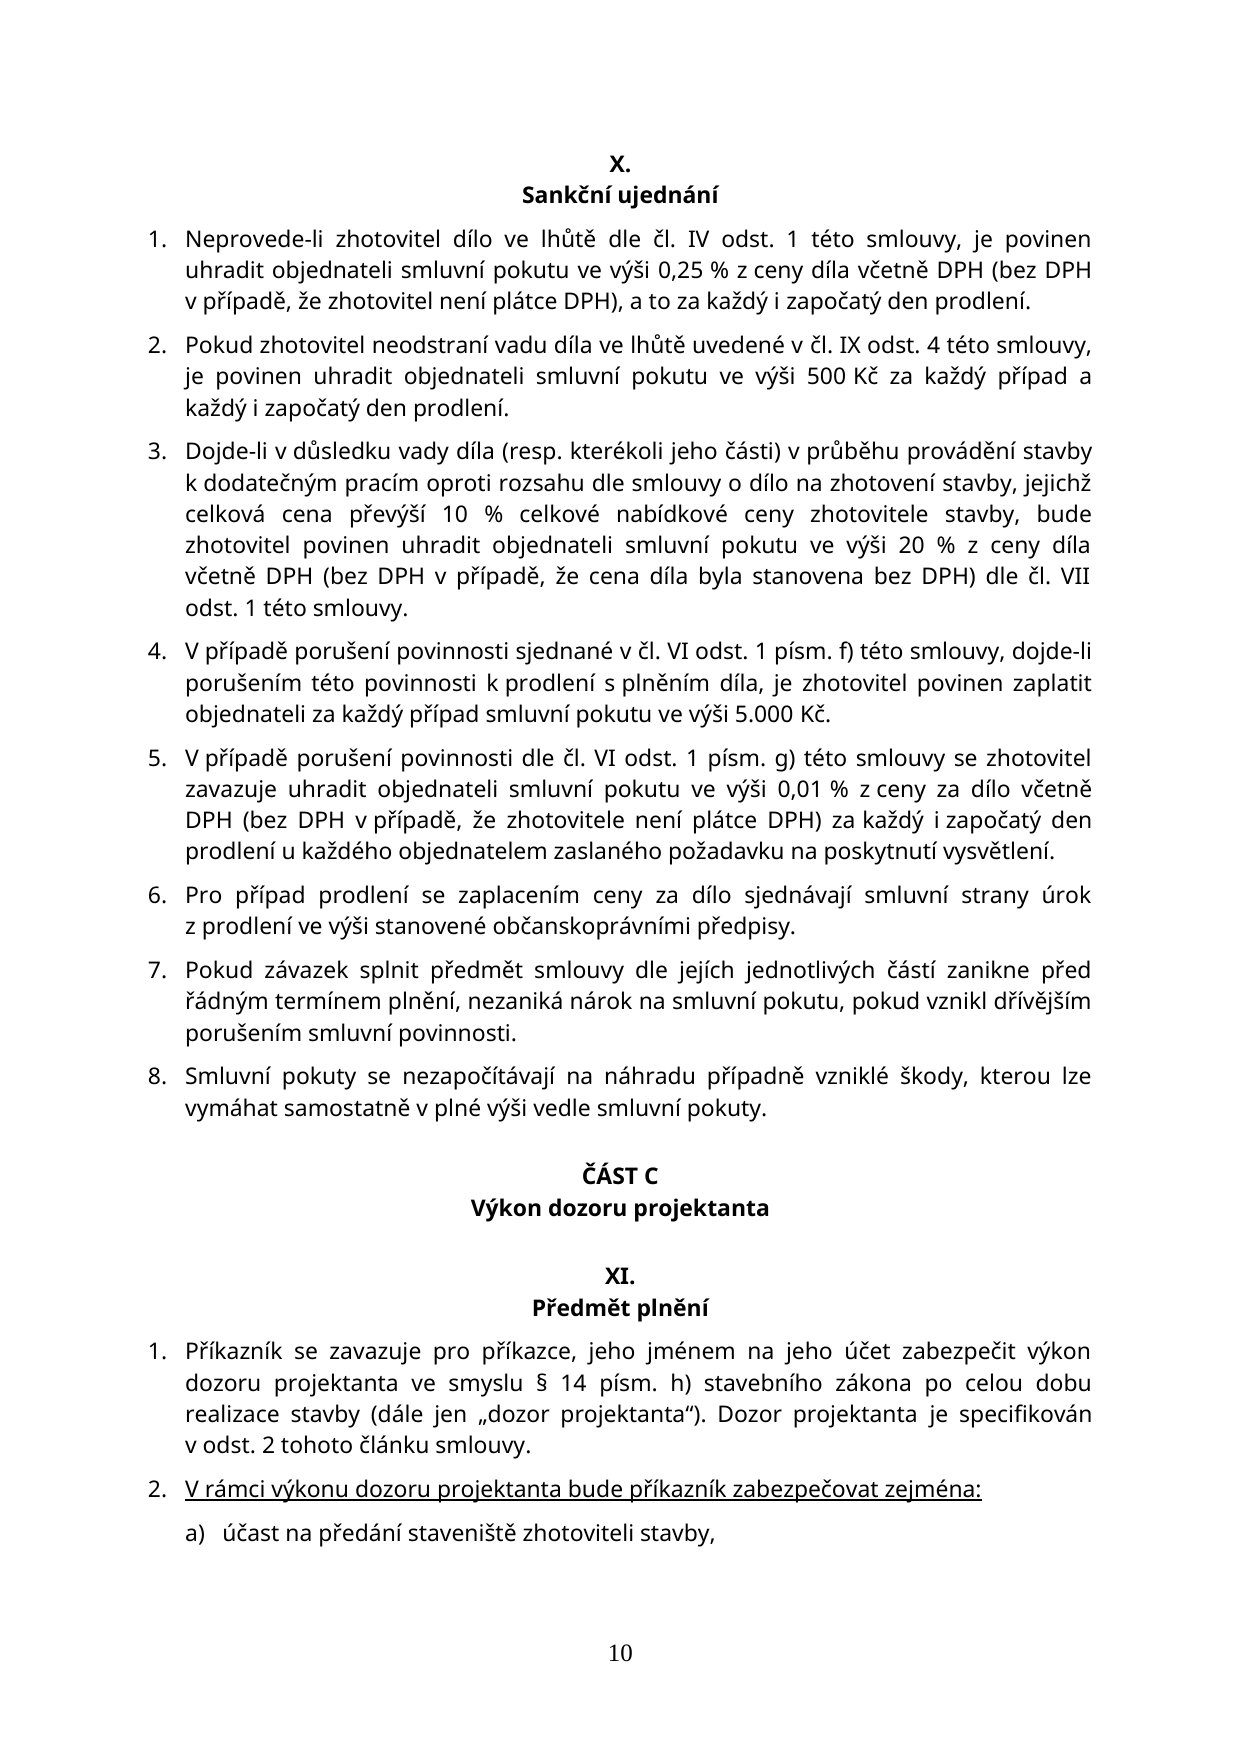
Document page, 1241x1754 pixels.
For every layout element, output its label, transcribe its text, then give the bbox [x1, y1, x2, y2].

list Pokud závazek splnit předmět smlouvy dle jejích jednotlivých částí zanikne před řádným termínem plnění, nezaniká nárok na smluvní pokutu, pokud vznikl dřívějším porušením smluvní povinnosti. [148, 954, 1092, 1048]
list Příkazník se zavazuje pro příkazce, jeho jménem na jeho účet zabezpečit výkon dozoru projektanta ve smyslu § 14 písm. h) stavebního zákona po celou dobu realizace stavby (dále jen „dozor projektanta“). Dozor projektanta je specifikován v odst. 2 tohoto článku smlouvy. [148, 1335, 1092, 1460]
list V případě porušení povinnosti sjednané v čl. VI odst. 1 písm. f) této smlouvy, dojde-li porušením této povinnosti k prodlení s plněním díla, je zhotovitel povinen zaplatit objednateli za každý případ smluvní pokutu ve výši 5.000 Kč. [148, 635, 1092, 729]
list Pro případ prodlení se zaplacením ceny za dílo sjednávají smluvní strany úrok z prodlení ve výši stanovené občanskoprávními předpisy. [148, 879, 1092, 941]
list Smluvní pokuty se nezapočítávají na náhradu případně vzniklé škody, kterou lze vymáhat samostatně v plné výši vedle smluvní pokuty. [148, 1060, 1092, 1123]
text ČÁST C Výkon dozoru projektanta [148, 1160, 1092, 1223]
text X. Sankční ujednání [148, 148, 1092, 210]
list Neprovede-li zhotovitel dílo ve lhůtě dle čl. IV odst. 1 této smlouvy, je povinen uhradit objednateli smluvní pokutu ve výši 0,25 % z ceny díla včetně DPH (bez DPH v případě, že zhotovitel není plátce DPH), a to za každý i započatý den prodlení. [148, 223, 1092, 316]
list V rámci výkonu dozoru projektanta bude příkazník zabezpečovat zejména: [148, 1473, 1092, 1504]
list účast na předání staveniště zhotoviteli stavby, [185, 1516, 1092, 1548]
text XI. Předmět plnění [148, 1260, 1092, 1323]
list V případě porušení povinnosti dle čl. VI odst. 1 písm. g) této smlouvy se zhotovitel zavazuje uhradit objednateli smluvní pokutu ve výši 0,01 % z ceny za dílo včetně DPH (bez DPH v případě, že zhotovitele není plátce DPH) za každý i započatý den prodlení u každého objednatelem zaslaného požadavku na poskytnutí vysvětlení. [148, 741, 1092, 866]
list Pokud zhotovitel neodstraní vadu díla ve lhůtě uvedené v čl. IX odst. 4 této smlouvy, je povinen uhradit objednateli smluvní pokutu ve výši 500 Kč za každý případ a každý i započatý den prodlení. [148, 329, 1092, 423]
list Dojde-li v důsledku vady díla (resp. kterékoli jeho části) v průběhu provádění stavby k dodatečným pracím oproti rozsahu dle smlouvy o dílo na zhotovení stavby, jejichž celková cena převýší 10 % celkové nabídkové ceny zhotovitele stavby, bude zhotovitel povinen uhradit objednateli smluvní pokutu ve výši 20 % z ceny díla včetně DPH (bez DPH v případě, že cena díla byla stanovena bez DPH) dle čl. VII odst. 1 této smlouvy. [148, 435, 1092, 623]
